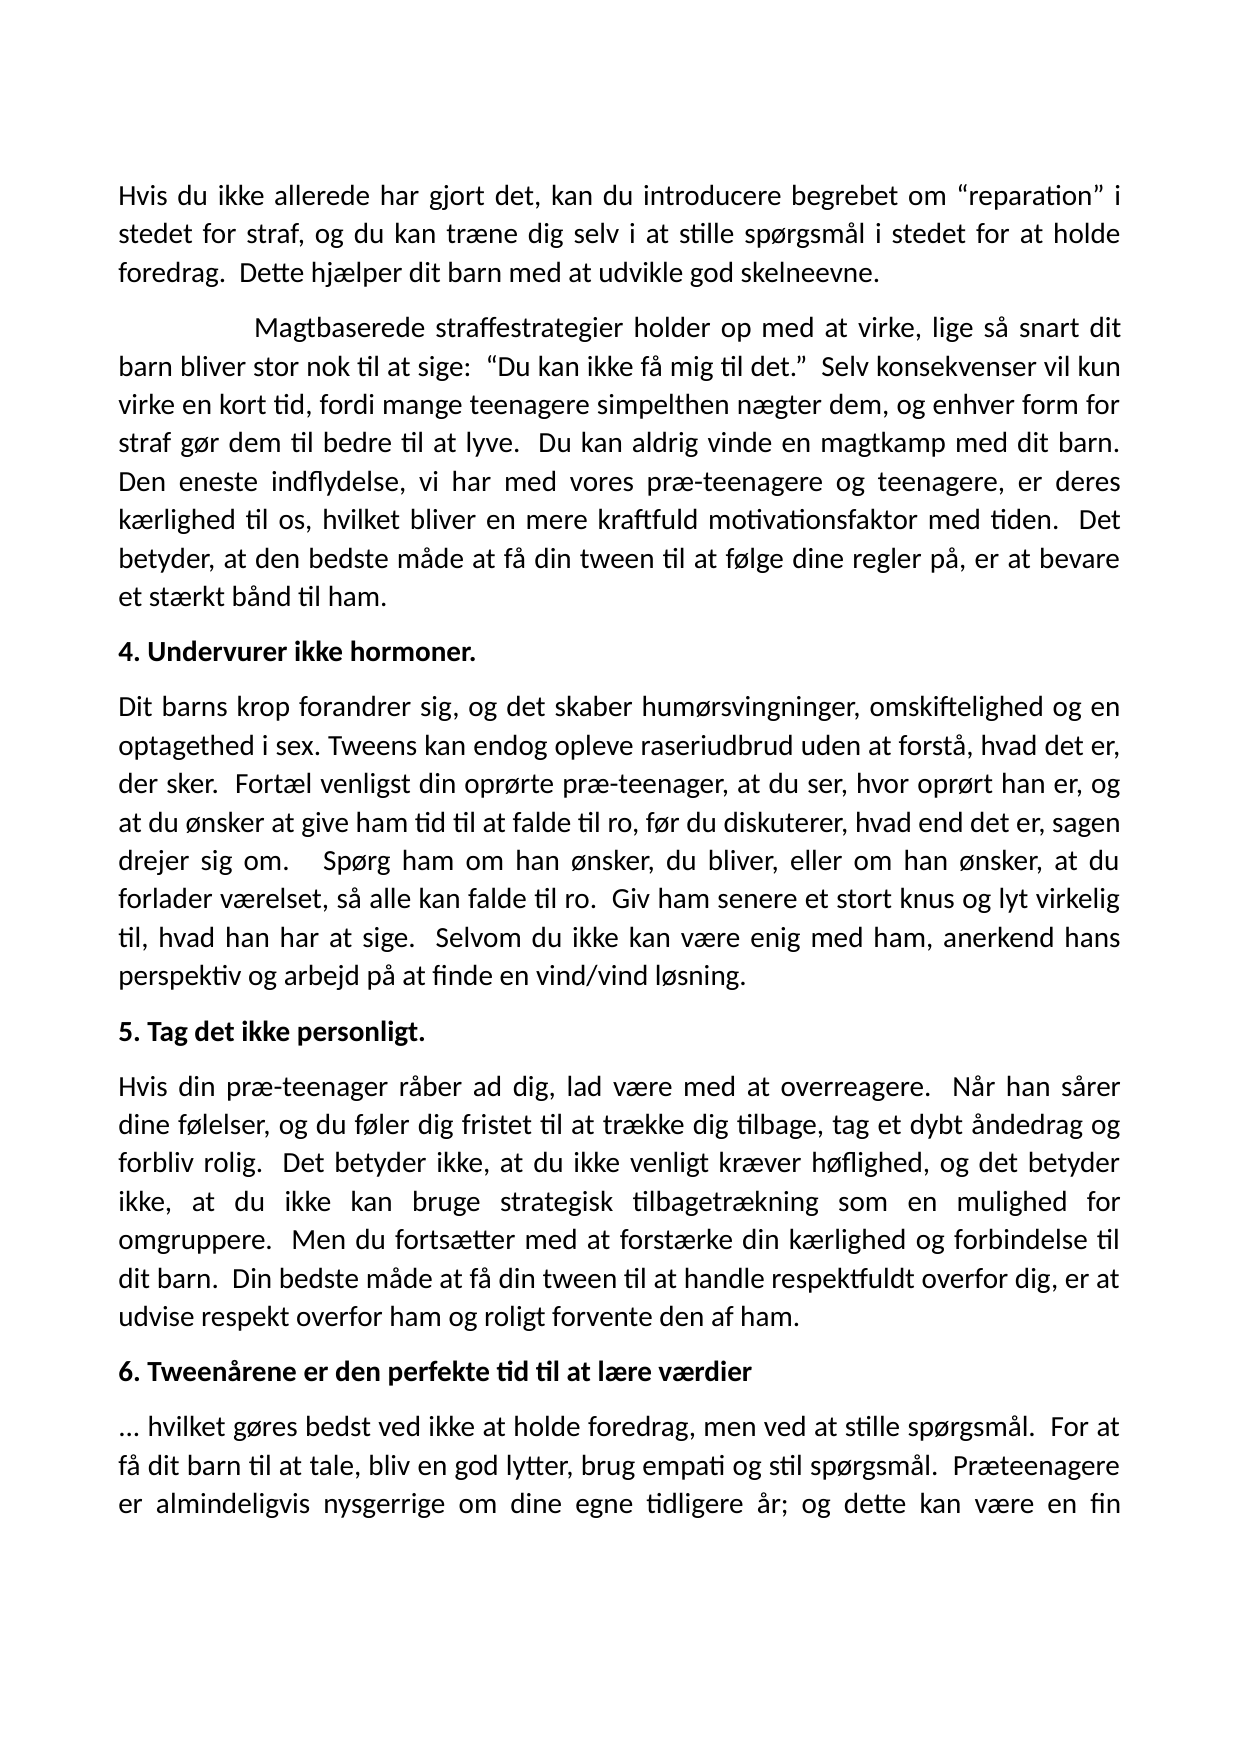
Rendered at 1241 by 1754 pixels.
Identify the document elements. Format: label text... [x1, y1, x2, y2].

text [118, 1408, 1122, 1521]
text 6. Tweenårene er den perfekte tid til at lære værdier [118, 1353, 1122, 1389]
text Magtbaserede straffestrategier holder op med at virke, lige så snart dit barn bliver stor nok til at sige: “Du kan ikke få mig til det.” Selv konsekvenser vil kun virke en kort tid, fordi mange teenagere simpelthen nægter dem, og enhver form for straf gør dem til bedre til at lyve. Du kan aldrig vinde en magtkamp med dit barn. Den eneste indflydelse, vi har med vores præ-teenagere og teenagere, er deres kærlighed til os, hvilket bliver en mere kraftfuld motivationsfaktor med tiden. Det betyder, at den bedste måde at få din tween til at følge dine regler på, er at bevare et stærkt bånd til ham. [118, 309, 1122, 614]
text Hvis din præ-teenager råber ad dig, lad være med at overreagere. Når han sårer dine følelser, og du føler dig fristet til at trække dig tilbage, tag et dybt åndedrag og forbliv rolig. Det betyder ikke, at du ikke venligt kræver høflighed, og det betyder ikke, at du ikke kan bruge strategisk tilbagetrækning som en mulighed for omgruppere. Men du fortsætter med at forstærke din kærlighed og forbindelse til dit barn. Din bedste måde at få din tween til at handle respektfuldt overfor dig, er at udvise respekt overfor ham og roligt forvente den af ham. [118, 1068, 1122, 1334]
text 4. Undervurer ikke hormoner. [118, 633, 1122, 669]
text Dit barns krop forandrer sig, og det skaber humørsvingninger, omskiftelighed og en optagethed i sex. Tweens kan endog opleve raseriudbrud uden at forstå, hvad det er, der sker. Fortæl venligst din oprørte præ-teenager, at du ser, hvor oprørt han er, og at du ønsker at give ham tid til at falde til ro, før du diskuterer, hvad end det er, sagen drejer sig om. Spørg ham om han ønsker, du bliver, eller om han ønsker, at du forlader værelset, så alle kan falde til ro. Giv ham senere et stort knus og lyt virkelig til, hvad han har at sige. Selvom du ikke kan være enig med ham, anerkend hans perspektiv og arbejd på at finde en vind/vind løsning. [118, 688, 1122, 993]
text Hvis du ikke allerede har gjort det, kan du introducere begrebet om “reparation” i stedet for straf, og du kan træne dig selv i at stille spørgsmål i stedet for at holde foredrag. Dette hjælper dit barn med at udvikle god skelneevne. [118, 177, 1122, 290]
text 5. Tag det ikke personligt. [118, 1013, 1122, 1048]
